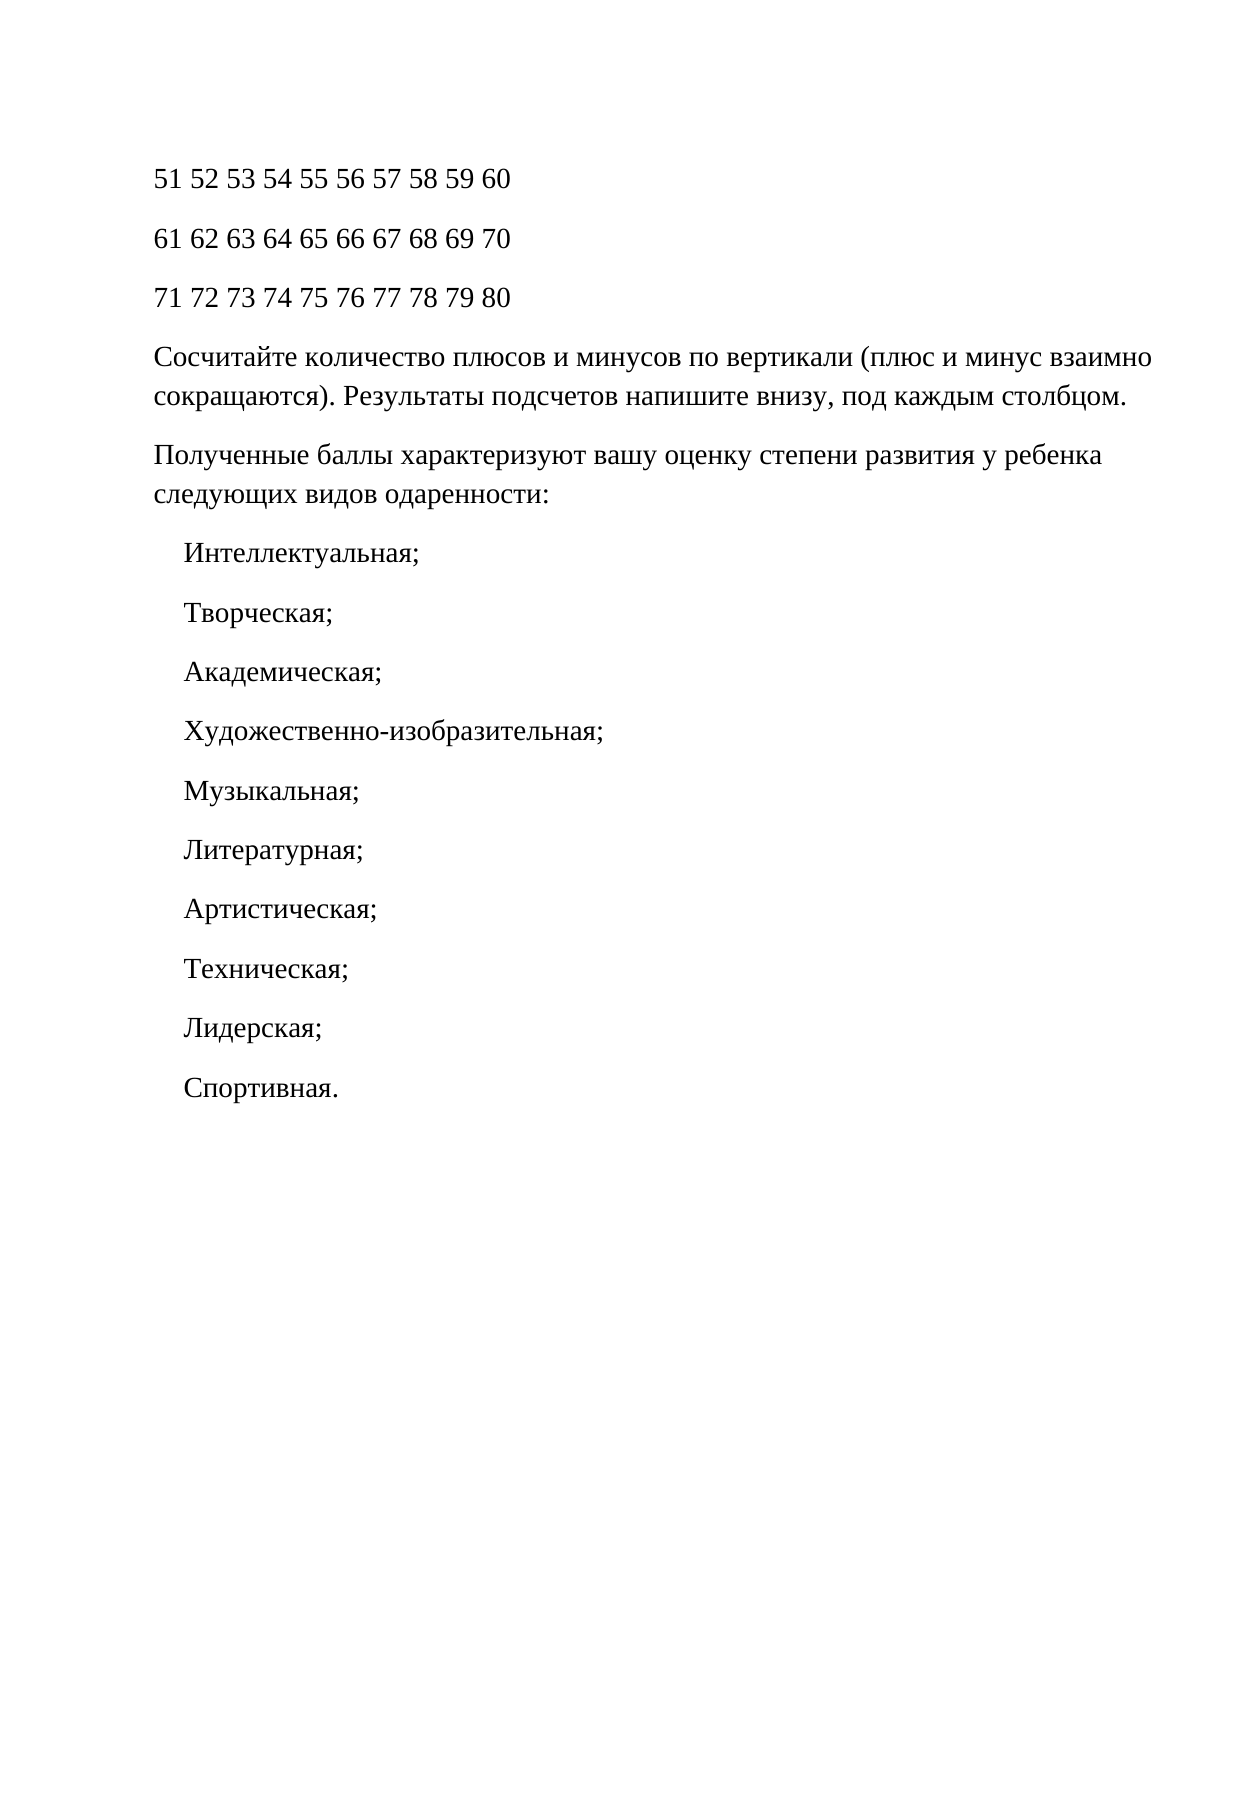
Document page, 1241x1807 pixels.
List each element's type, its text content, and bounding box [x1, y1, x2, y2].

text  Спортивная. [153, 1070, 1203, 1103]
text  Артистическая; [153, 892, 1203, 925]
text Сосчитайте количество плюсов и минусов по вертикали (плюс и минус взаимно сокращаются). Результаты подсчетов напишите внизу, под каждым столбцом. [153, 339, 1203, 412]
text  Художественно-изобразительная; [153, 713, 1203, 747]
text 51 52 53 54 55 56 57 58 59 60 [153, 161, 1203, 195]
text  Техническая; [153, 951, 1203, 984]
text  Лидерская; [153, 1010, 1203, 1044]
text  Музыкальная; [153, 773, 1203, 806]
text 61 62 63 64 65 66 67 68 69 70 [153, 221, 1203, 254]
text  Интеллектуальная; [153, 535, 1203, 569]
text  Литературная; [153, 832, 1203, 866]
text  Академическая; [153, 654, 1203, 688]
text  Творческая; [153, 595, 1203, 628]
text 71 72 73 74 75 76 77 78 79 80 [153, 280, 1203, 314]
text Полученные баллы характеризуют вашу оценку степени развития у ребенка следующих видов одаренности: [153, 437, 1203, 509]
